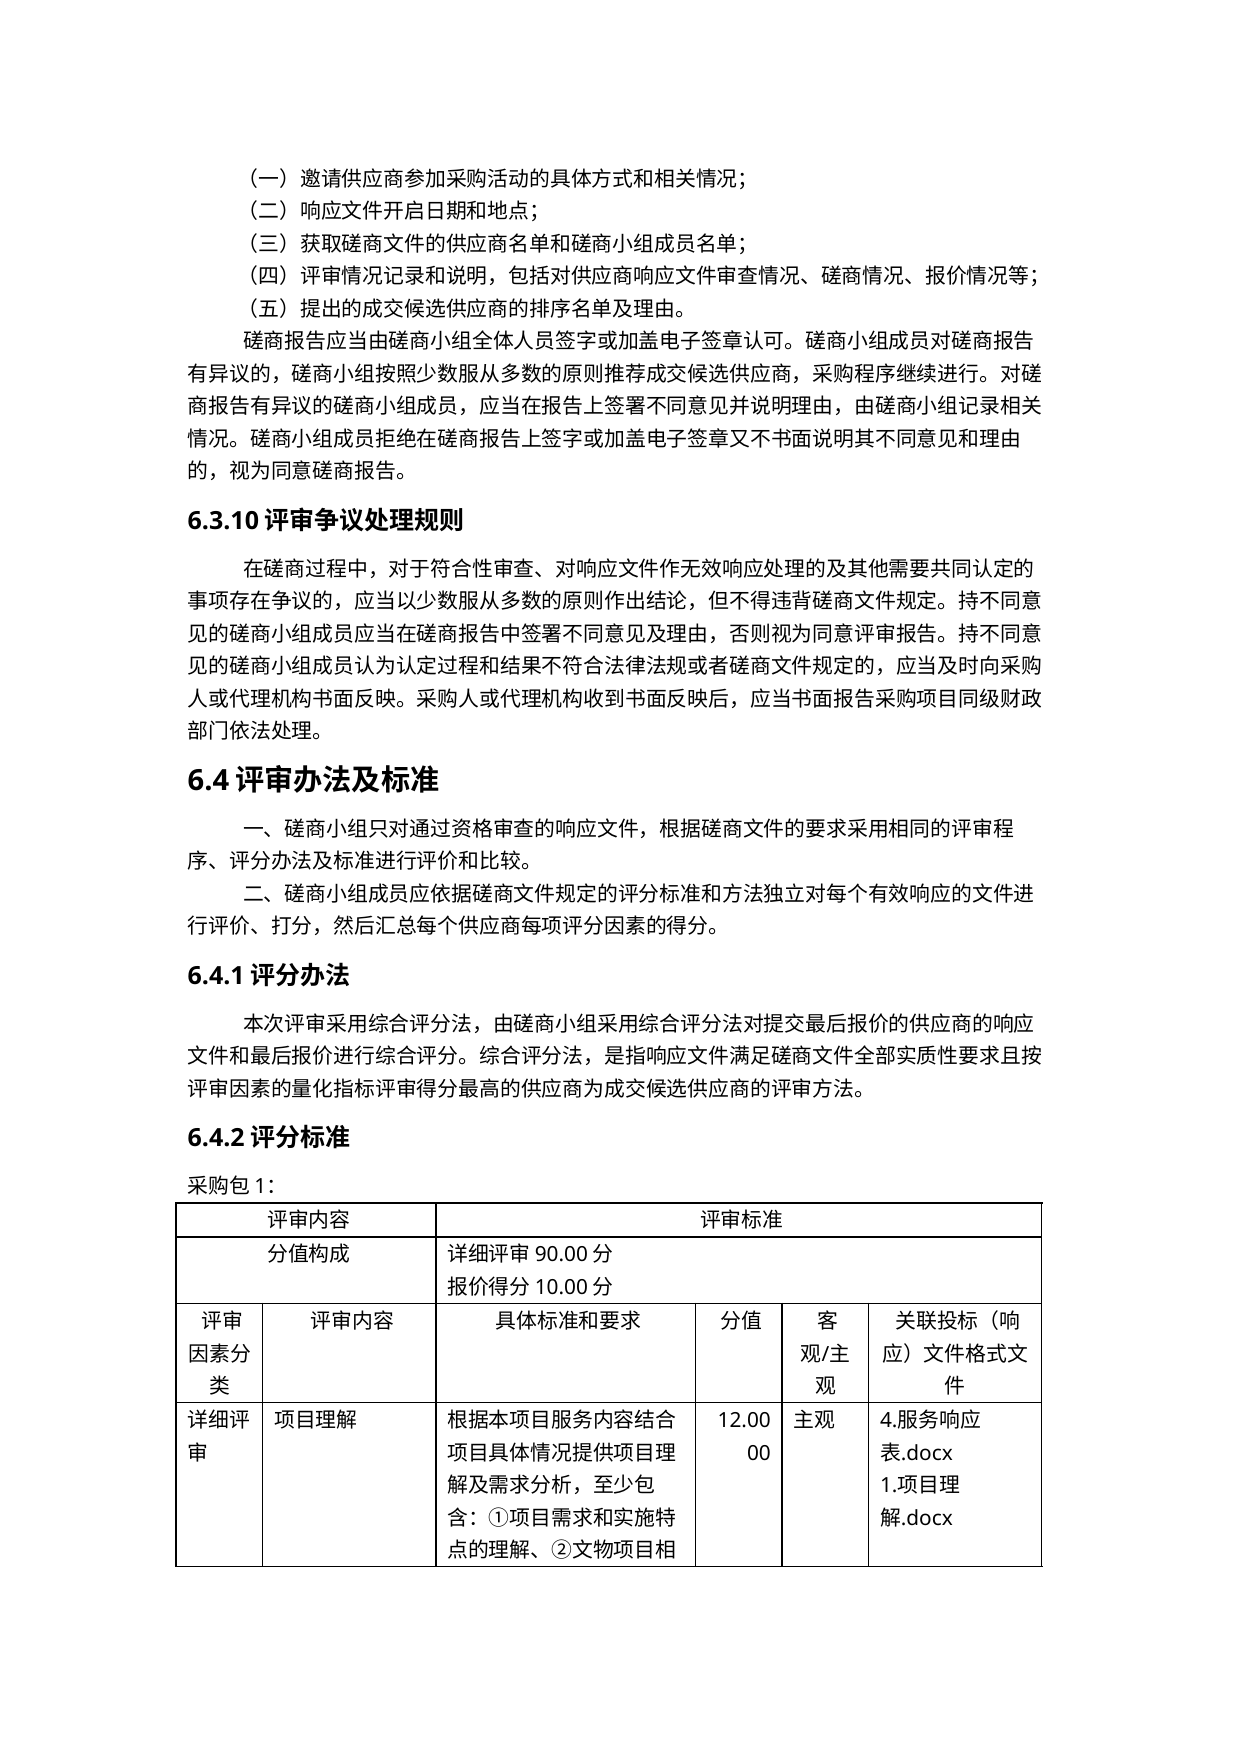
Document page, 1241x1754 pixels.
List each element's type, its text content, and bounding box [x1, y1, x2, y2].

text 本次评审采用综合评分法，由磋商小组采用综合评分法对提交最后报价的供应商的响应文件和最后报价进行综合评分。综合评分法，是指响应文件满足磋商文件全部实质性要求且按评审因素的量化指标评审得分最高的供应商为成交候选供应商的评审方法。 [187, 1007, 1053, 1104]
text 二、磋商小组成员应依据磋商文件规定的评分标准和方法独立对每个有效响应的文件进行评价、打分，然后汇总每个供应商每项评分因素的得分。 [187, 877, 1053, 942]
table_cell 分值 [696, 1304, 781, 1402]
table_cell 评审内容 [263, 1304, 435, 1402]
table_cell 主观 [783, 1403, 868, 1566]
text 磋商报告应当由磋商小组全体人员签字或加盖电子签章认可。磋商小组成员对磋商报告有异议的，磋商小组按照少数服从多数的原则推荐成交候选供应商，采购程序继续进行。对磋商报告有异议的磋商小组成员，应当在报告上签署不同意见并说明理由，由磋商小组记录相关情况。磋商小组成员拒绝在磋商报告上签字或加盖电子签章又不书面说明其不同意见和理由的，视为同意磋商报告。 [187, 324, 1053, 487]
text 6.4.1评分办法 [187, 942, 1053, 1007]
text 一、磋商小组只对通过资格审查的响应文件，根据磋商文件的要求采用相同的评审程序、评分办法及标准进行评价和比较。 [187, 812, 1053, 877]
text （三）获取磋商文件的供应商名单和磋商小组成员名单； [187, 227, 1053, 259]
table_cell 详细评审90.00分 报价得分10.00分 [437, 1238, 1041, 1303]
text （四）评审情况记录和说明，包括对供应商响应文件审查情况、磋商情况、报价情况等； [187, 259, 1053, 292]
table_cell 具体标准和要求 [437, 1304, 695, 1402]
table_cell 关联投标（响应）文件格式文件 [869, 1304, 1041, 1402]
table_header 评审内容 [177, 1204, 435, 1236]
text 6.4评审办法及标准 [187, 747, 1053, 812]
table_cell 客观/主观 [783, 1304, 868, 1402]
text 6.3.10评审争议处理规则 [187, 487, 1053, 552]
text 采购包1： [187, 1169, 1053, 1202]
table_cell 12.0000 [696, 1403, 781, 1566]
table_cell 评审因素分类 [177, 1304, 262, 1402]
table_cell 项目理解 [263, 1403, 435, 1566]
text （二）响应文件开启日期和地点； [187, 194, 1053, 227]
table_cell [869, 1403, 1041, 1566]
table_header 评审标准 [437, 1204, 1041, 1236]
table_cell 详细评审 [177, 1403, 262, 1566]
text （一）邀请供应商参加采购活动的具体方式和相关情况； [187, 162, 1053, 194]
text （五）提出的成交候选供应商的排序名单及理由。 [187, 292, 1053, 324]
text 在磋商过程中，对于符合性审查、对响应文件作无效响应处理的及其他需要共同认定的事项存在争议的，应当以少数服从多数的原则作出结论，但不得违背磋商文件规定。持不同意见的磋商小组成员应当在磋商报告中签署不同意见及理由，否则视为同意评审报告。持不同意见的磋商小组成员认为认定过程和结果不符合法律法规或者磋商文件规定的，应当及时向采购人或代理机构书面反映。采购人或代理机构收到书面反映后，应当书面报告采购项目同级财政部门依法处理。 [187, 552, 1053, 747]
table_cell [437, 1403, 695, 1566]
table_cell 分值构成 [177, 1238, 435, 1303]
text 6.4.2评分标准 [187, 1104, 1053, 1169]
